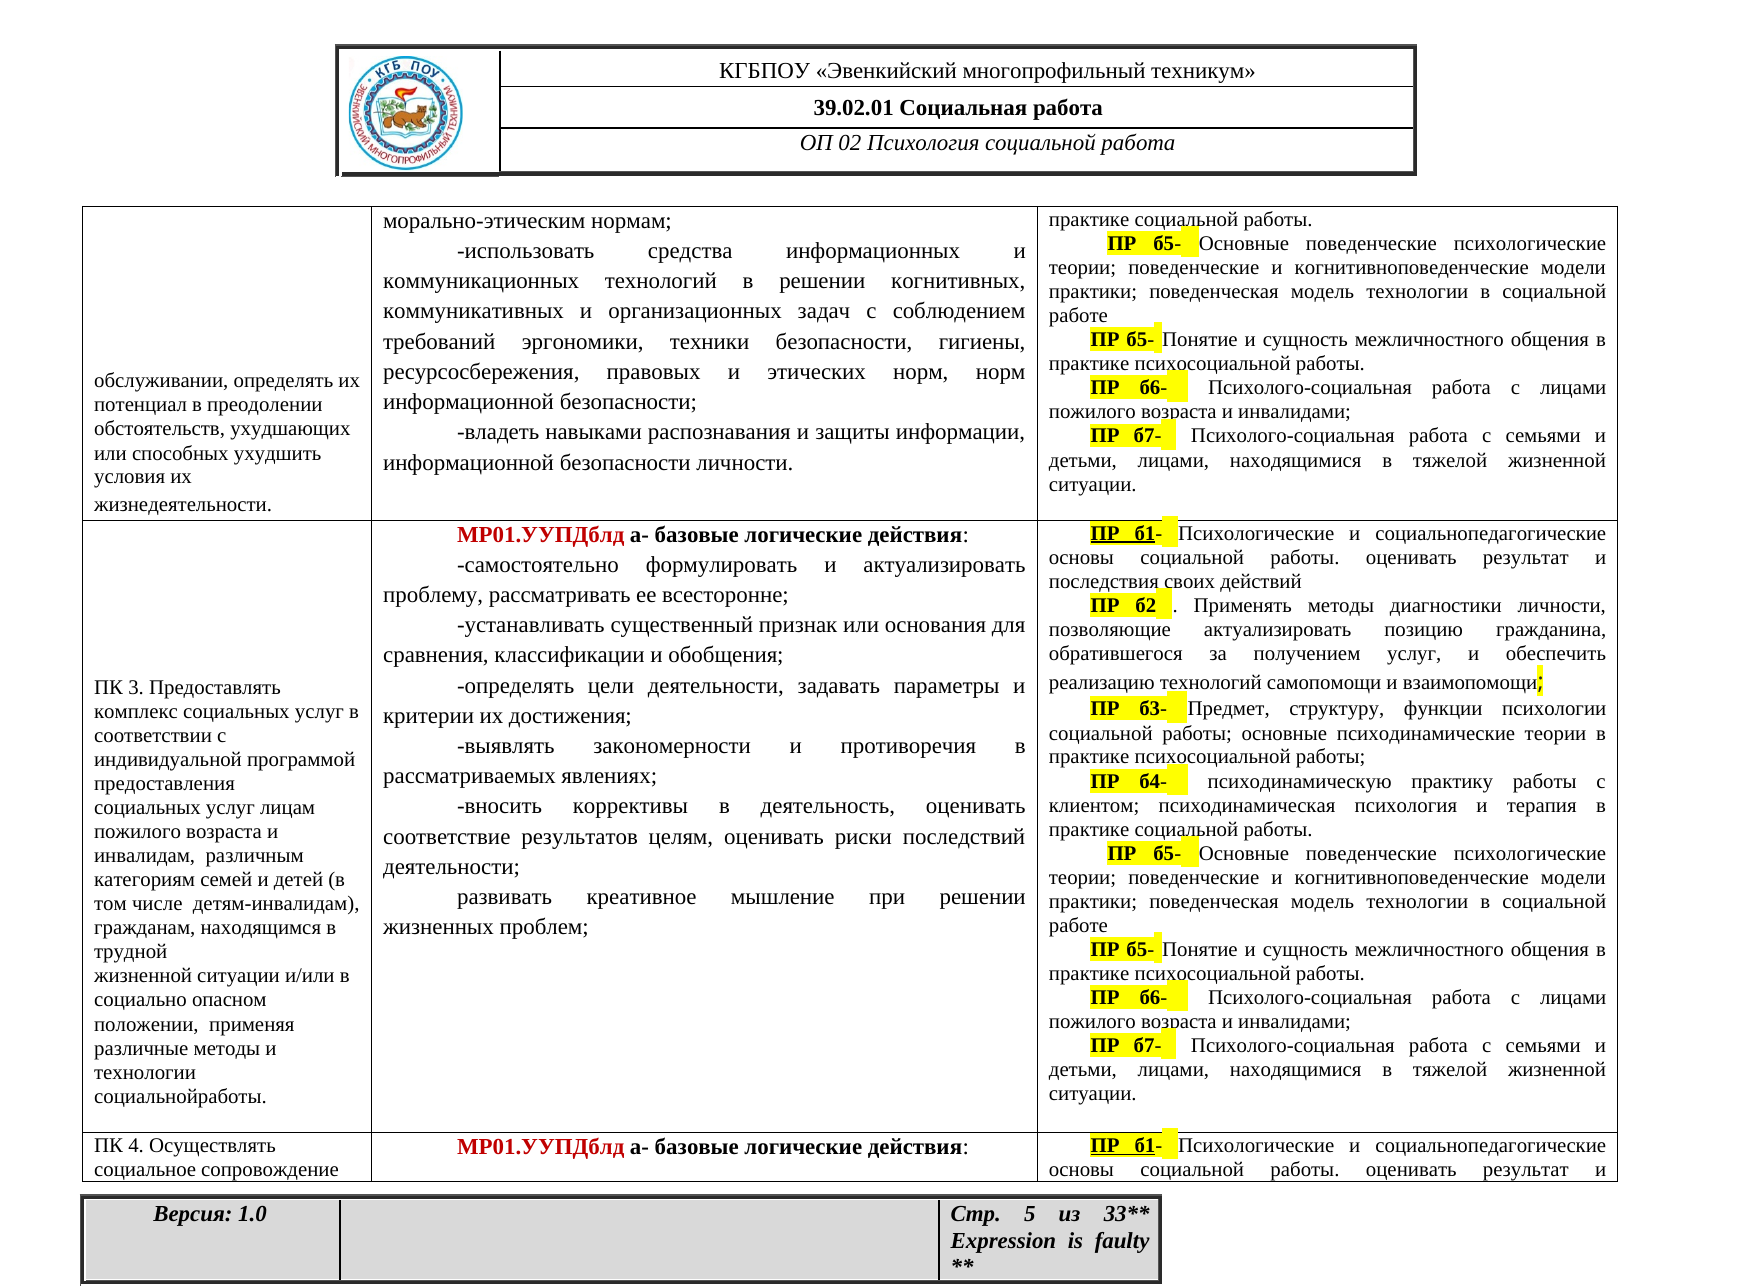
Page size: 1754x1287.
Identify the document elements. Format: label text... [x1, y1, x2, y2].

table_cell ПК 3. Предоставлять комплекс социальных услуг в соответствии с индивидуальной программой предоставления социальных услуг лицам пожилого возраста и инвалидам, различным категориям семей и детей (в том числе детям-инвалидам), гражданам, находящимся в трудной жизненной ситуации и/или в социально опасном положении, применяя различные методы и технологии социальнойработы. [83, 521, 371, 1132]
picture [348, 56, 463, 171]
